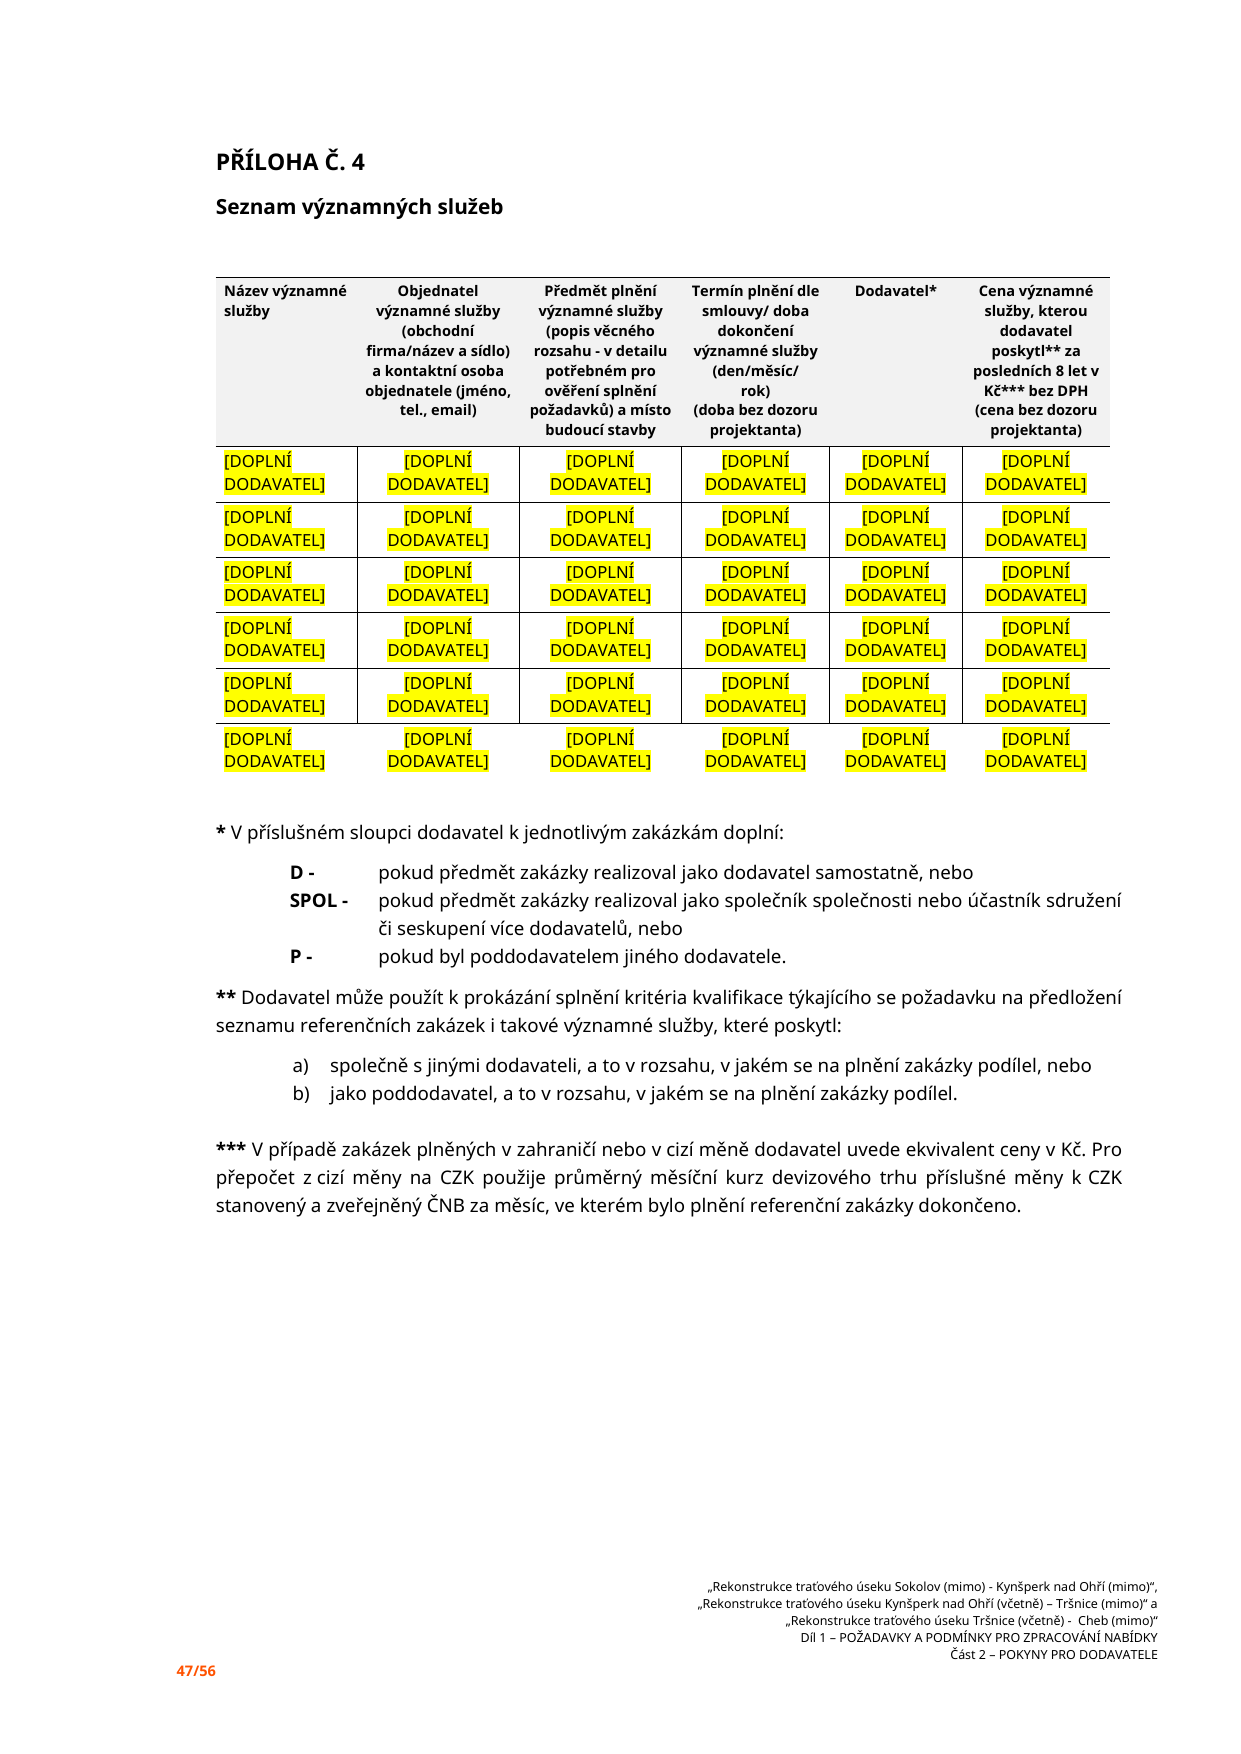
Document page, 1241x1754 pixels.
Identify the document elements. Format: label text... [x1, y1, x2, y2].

table_cell [DOPLNÍ DODAVATEL] [682, 669, 829, 723]
table_cell [DOPLNÍ DODAVATEL] [682, 447, 829, 501]
table_cell [DOPLNÍ DODAVATEL] [358, 503, 519, 557]
table_header Cena významné služby, kterou dodavatel poskytl** za posledních 8 let v Kč*** bez DPH (cena bez dozoru projektanta) [962, 278, 1110, 446]
table_cell [DOPLNÍ DODAVATEL] [357, 724, 519, 778]
table_header Název významné služby [216, 278, 357, 446]
table_cell [DOPLNÍ DODAVATEL] [830, 669, 962, 723]
table_cell [DOPLNÍ DODAVATEL] [216, 613, 357, 668]
table_header Dodavatel* [829, 278, 962, 446]
table_cell [DOPLNÍ DODAVATEL] [682, 613, 829, 668]
table_cell [DOPLNÍ DODAVATEL] [216, 669, 357, 723]
list jako poddodavatel, a to v rozsahu, v jakém se na plnění zakázky podílel. [292, 1081, 1122, 1106]
table_cell [DOPLNÍ DODAVATEL] [358, 669, 519, 723]
table_cell [DOPLNÍ DODAVATEL] [962, 724, 1110, 778]
text * V příslušném sloupci dodavatel k jednotlivým zakázkám doplní: [216, 819, 1122, 844]
table_cell [DOPLNÍ DODAVATEL] [520, 503, 681, 557]
table_cell [DOPLNÍ DODAVATEL] [216, 503, 357, 557]
list společně s jinými dodavateli, a to v rozsahu, v jakém se na plnění zakázky podílel, nebo [292, 1053, 1122, 1078]
table_cell [DOPLNÍ DODAVATEL] [520, 613, 681, 668]
table_header Objednatel významné služby (obchodní firma/název a sídlo) a kontaktní osoba objednatele (jméno, tel., email) [357, 278, 519, 446]
table_cell [DOPLNÍ DODAVATEL] [216, 724, 357, 778]
table_cell [DOPLNÍ DODAVATEL] [682, 503, 829, 557]
table_cell [DOPLNÍ DODAVATEL] [216, 447, 357, 501]
table_cell [DOPLNÍ DODAVATEL] [963, 447, 1110, 501]
table_cell [DOPLNÍ DODAVATEL] [520, 558, 681, 612]
table_cell [DOPLNÍ DODAVATEL] [519, 724, 682, 778]
table_cell [DOPLNÍ DODAVATEL] [963, 503, 1110, 557]
table_cell [DOPLNÍ DODAVATEL] [963, 558, 1110, 612]
text ** Dodavatel může použít k prokázání splnění kritéria kvalifikace týkajícího se požadavku na předložení seznamu referenčních zakázek i takové významné služby, které poskytl: [216, 984, 1122, 1038]
table_cell [DOPLNÍ DODAVATEL] [682, 558, 829, 612]
table_header Předmět plnění významné služby (popis věcného rozsahu - v detailu potřebném pro ověření splnění požadavků) a místo budoucí stavby [519, 278, 682, 446]
table_cell [DOPLNÍ DODAVATEL] [829, 724, 962, 778]
text SPOL - pokud předmět zakázky realizoval jako společník společnosti nebo účastník sdružení či seskupení více dodavatelů, nebo [289, 887, 1122, 941]
table_cell [DOPLNÍ DODAVATEL] [682, 724, 829, 778]
table_cell [DOPLNÍ DODAVATEL] [216, 558, 357, 612]
table_cell [DOPLNÍ DODAVATEL] [358, 613, 519, 668]
table_cell [DOPLNÍ DODAVATEL] [963, 613, 1110, 668]
table_cell [DOPLNÍ DODAVATEL] [830, 503, 962, 557]
text D - pokud předmět zakázky realizoval jako dodavatel samostatně, nebo [289, 859, 1122, 885]
table_header Termín plnění dle smlouvy/ doba dokončení významné služby (den/měsíc/ rok) (doba bez dozoru projektanta) [682, 278, 829, 446]
text P - pokud byl poddodavatelem jiného dodavatele. [289, 943, 1122, 969]
table_cell [DOPLNÍ DODAVATEL] [963, 669, 1110, 723]
table_cell [DOPLNÍ DODAVATEL] [358, 558, 519, 612]
table_cell [DOPLNÍ DODAVATEL] [520, 447, 681, 501]
table_cell [DOPLNÍ DODAVATEL] [830, 447, 962, 501]
text *** V případě zakázek plněných v zahraničí nebo v cizí měně dodavatel uvede ekvivalent ceny v Kč. Pro přepočet z cizí měny na CZK použije průměrný měsíční kurz devizového trhu příslušné měny k CZK stanovený a zveřejněný ČNB za měsíc, ve kterém bylo plnění referenční zakázky dokončeno. [216, 1137, 1122, 1218]
table_cell [DOPLNÍ DODAVATEL] [520, 669, 681, 723]
table_cell [DOPLNÍ DODAVATEL] [830, 558, 962, 612]
text Příloha č. 4 [216, 146, 1122, 177]
text Seznam významných služeb [216, 192, 1122, 221]
table_cell [DOPLNÍ DODAVATEL] [358, 447, 519, 501]
table_cell [DOPLNÍ DODAVATEL] [830, 613, 962, 668]
